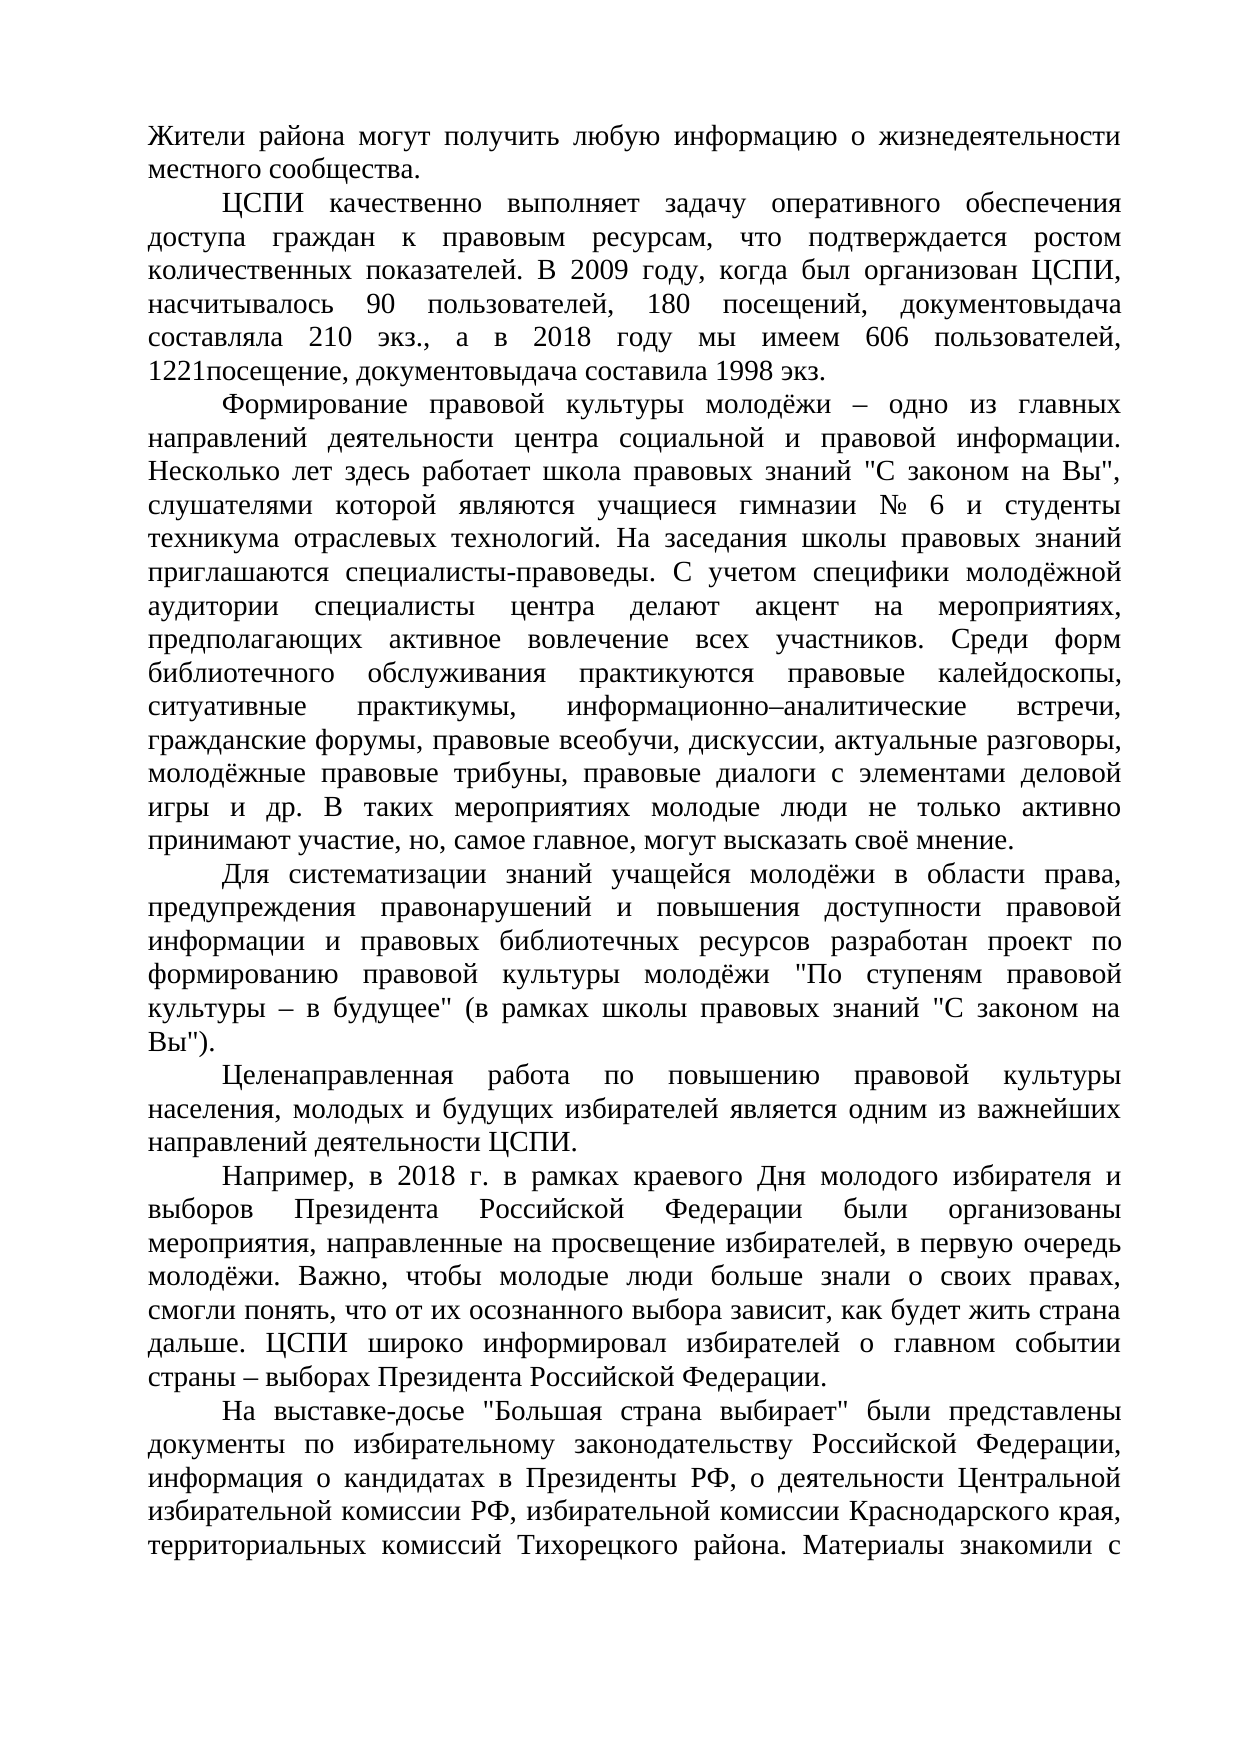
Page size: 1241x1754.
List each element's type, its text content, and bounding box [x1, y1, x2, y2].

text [148, 118, 1122, 185]
text ЦСПИ качественно выполняет задачу оперативного обеспечения доступа граждан к правовым ресурсам, что подтверждается ростом количественных показателей. В 2009 году, когда был организован ЦСПИ, насчитывалось 90 пользователей, 180 посещений, документовыдача составляла 210 экз., а в 2018 году мы имеем 606 пользователей, 1221посещение, документовыдача составила 1998 экз. [148, 185, 1122, 386]
text Формирование правовой культуры молодёжи – одно из главных направлений деятельности центра социальной и правовой информации. Несколько лет здесь работает школа правовых знаний "С законом на Вы", слушателями которой являются учащиеся гимназии № 6 и студенты техникума отраслевых технологий. На заседания школы правовых знаний приглашаются специалисты-правоведы. С учетом специфики молодёжной аудитории специалисты центра делают акцент на мероприятиях, предполагающих активное вовлечение всех участников. Среди форм библиотечного обслуживания практикуются правовые калейдоскопы, ситуативные практикумы, информационно–аналитические встречи, гражданские форумы, правовые всеобучи, дискуссии, актуальные разговоры, молодёжные правовые трибуны, правовые диалоги с элементами деловой игры и др. В таких мероприятиях молодые люди не только активно принимают участие, но, самое главное, могут высказать своё мнение. [148, 386, 1122, 554]
text Целенаправленная работа по повышению правовой культуры населения, молодых и будущих избирателей является одним из важнейших направлений деятельности ЦСПИ. [148, 1057, 1122, 1158]
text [148, 1393, 1122, 1560]
text Формирование правовой культуры молодёжи – одно из главных направлений деятельности центра социальной и правовой информации. Несколько лет здесь работает школа правовых знаний "С законом на Вы", слушателями которой являются учащиеся гимназии № 6 и студенты техникума отраслевых технологий. На заседания школы правовых знаний приглашаются специалисты-правоведы. С учетом специфики молодёжной аудитории специалисты центра делают акцент на мероприятиях, предполагающих активное вовлечение всех участников. Среди форм библиотечного обслуживания практикуются правовые калейдоскопы, ситуативные практикумы, информационно–аналитические встречи, гражданские форумы, правовые всеобучи, дискуссии, актуальные разговоры, молодёжные правовые трибуны, правовые диалоги с элементами деловой игры и др. В таких мероприятиях молодые люди не только активно принимают участие, но, самое главное, могут высказать своё мнение. [148, 722, 1122, 856]
text Например, в 2018 г. в рамках краевого Дня молодого избирателя и выборов Президента Российской Федерации были организованы мероприятия, направленные на просвещение избирателей, в первую очередь молодёжи. Важно, чтобы молодые люди больше знали о своих правах, смогли понять, что от их осознанного выбора зависит, как будет жить страна дальше. ЦСПИ широко информировал избирателей о главном событии страны – выборах Президента Российской Федерации. [148, 1158, 1122, 1393]
text Формирование правовой культуры молодёжи – одно из главных направлений деятельности центра социальной и правовой информации. Несколько лет здесь работает школа правовых знаний "С законом на Вы", слушателями которой являются учащиеся гимназии № 6 и студенты техникума отраслевых технологий. На заседания школы правовых знаний приглашаются специалисты-правоведы. С учетом специфики молодёжной аудитории специалисты центра делают акцент на мероприятиях, предполагающих активное вовлечение всех участников. Среди форм библиотечного обслуживания практикуются правовые калейдоскопы, ситуативные практикумы, информационно–аналитические встречи, гражданские форумы, правовые всеобучи, дискуссии, актуальные разговоры, молодёжные правовые трибуны, правовые диалоги с элементами деловой игры и др. В таких мероприятиях молодые люди не только активно принимают участие, но, самое главное, могут высказать своё мнение. [148, 554, 1122, 688]
text Для систематизации знаний учащейся молодёжи в области права, предупреждения правонарушений и повышения доступности правовой информации и правовых библиотечных ресурсов разработан проект по формированию правовой культуры молодёжи "По ступеням правовой культуры – в будущее" (в рамках школы правовых знаний "С законом на Вы"). [148, 856, 1122, 1057]
